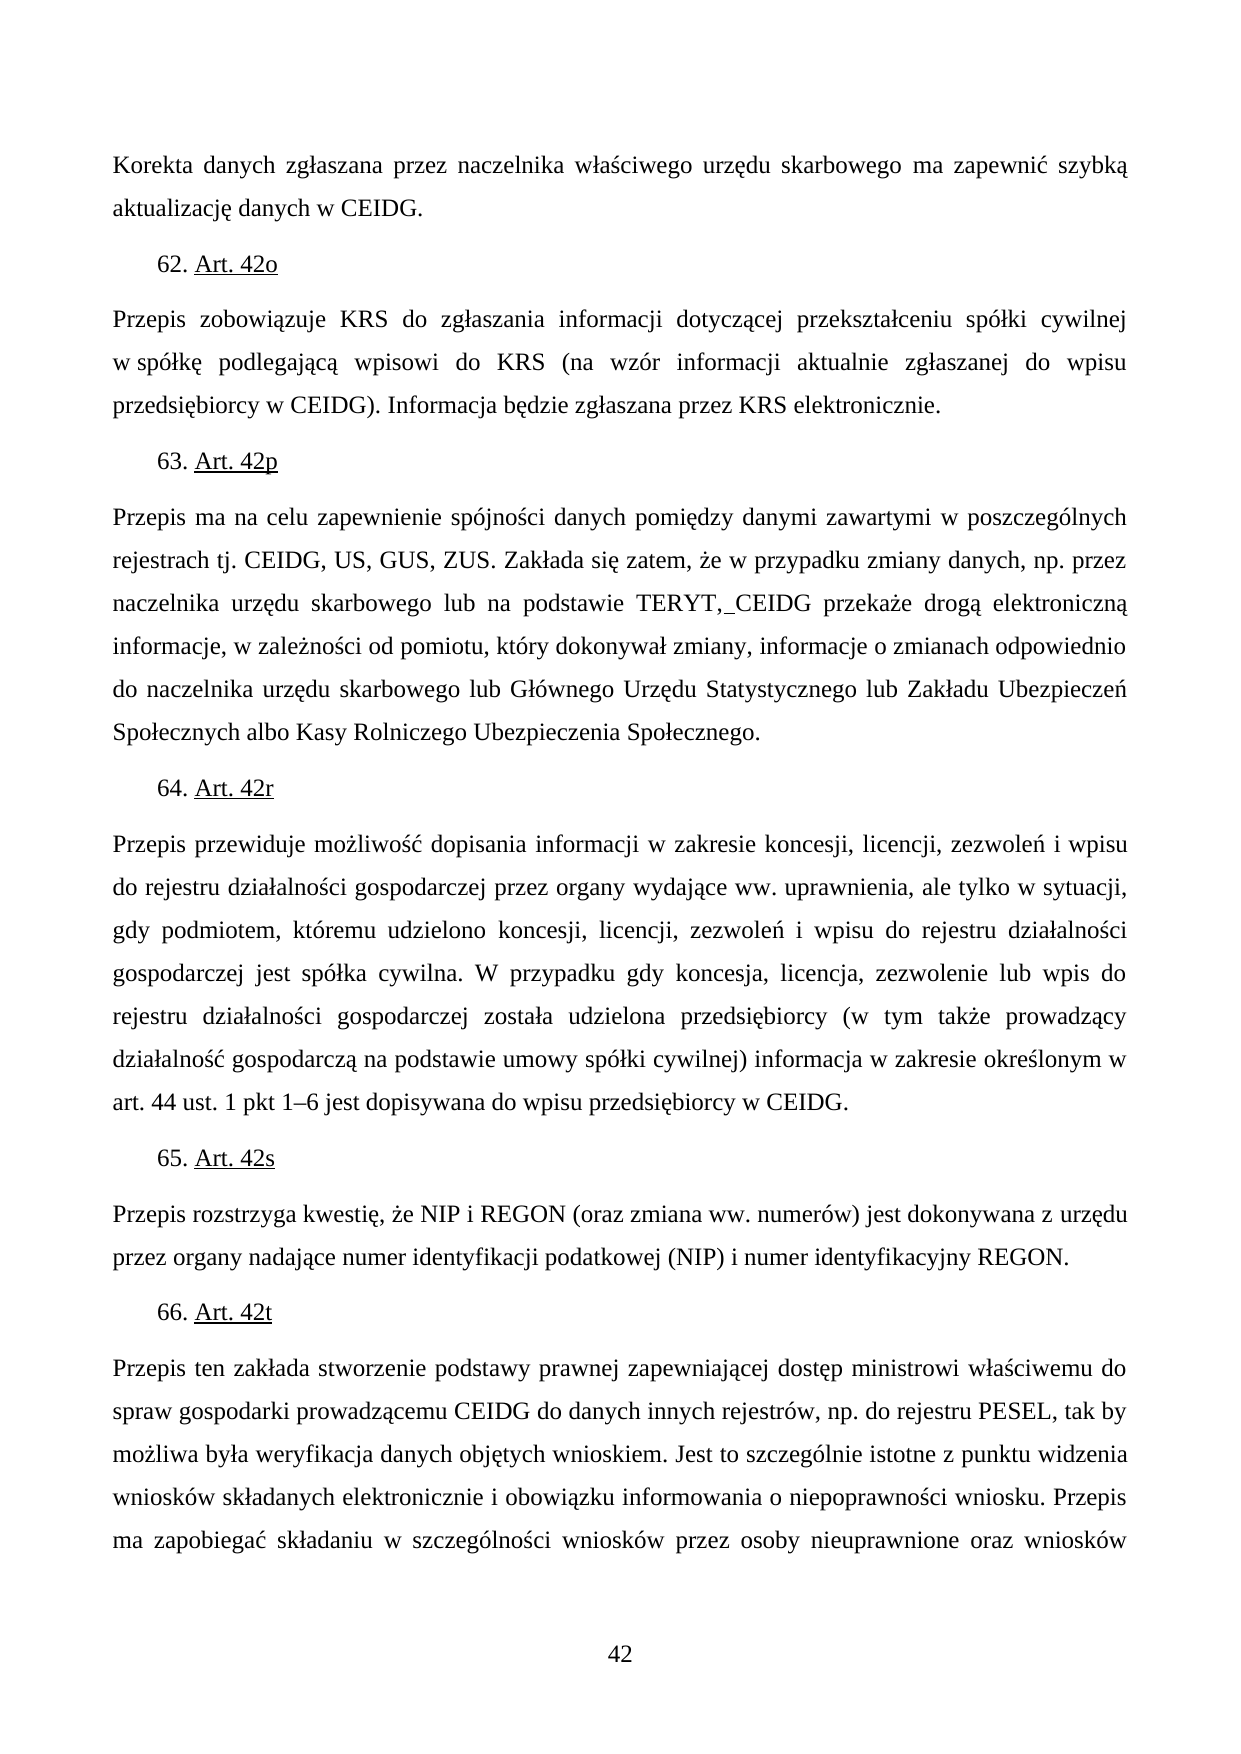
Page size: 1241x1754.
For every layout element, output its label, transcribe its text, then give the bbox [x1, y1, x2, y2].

text Przepis zobowiązuje KRS do zgłaszania informacji dotyczącej przekształceniu spółki cywilnej w spółkę podlegającą wpisowi do KRS (na wzór informacji aktualnie zgłaszanej do wpisu przedsiębiorcy w CEIDG). Informacja będzie zgłaszana przez KRS elektronicznie. [112, 304, 1128, 419]
list Art. 42p [157, 446, 1128, 475]
text Przepis rozstrzyga kwestię, że NIP i REGON (oraz zmiana ww. numerów) jest dokonywana z urzędu przez organy nadające numer identyfikacji podatkowej (NIP) i numer identyfikacyjny REGON. [112, 1199, 1128, 1271]
text Przepis ma na celu zapewnienie spójności danych pomiędzy danymi zawartymi w poszczególnych rejestrach tj. CEIDG, US, GUS, ZUS. Zakłada się zatem, że w przypadku zmiany danych, np. przez naczelnika urzędu skarbowego lub na podstawie TERYT, CEIDG przekaże drogą elektroniczną informacje, w zależności od pomiotu, który dokonywał zmiany, informacje o zmianach odpowiednio do naczelnika urzędu skarbowego lub Głównego Urzędu Statystycznego lub Zakładu Ubezpieczeń Społecznych albo Kasy Rolniczego Ubezpieczenia Społecznego. [112, 502, 1128, 746]
list Art. 42s [157, 1143, 1128, 1172]
list Art. 42o [157, 249, 1128, 277]
text Przepis przewiduje możliwość dopisania informacji w zakresie koncesji, licencji, zezwoleń i wpisu do rejestru działalności gospodarczej przez organy wydające ww. uprawnienia, ale tylko w sytuacji, gdy podmiotem, któremu udzielono koncesji, licencji, zezwoleń i wpisu do rejestru działalności gospodarczej jest spółka cywilna. W przypadku gdy koncesja, licencja, zezwolenie lub wpis do rejestru działalności gospodarczej została udzielona przedsiębiorcy (w tym także prowadzący działalność gospodarczą na podstawie umowy spółki cywilnej) informacja w zakresie określonym w art. 44 ust. 1 pkt 1–6 jest dopisywana do wpisu przedsiębiorcy w CEIDG. [112, 829, 1128, 1116]
list Art. 42r [157, 773, 1128, 802]
list Art. 42t [157, 1297, 1128, 1326]
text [112, 1353, 1128, 1554]
text Korekta danych zgłaszana przez naczelnika właściwego urzędu skarbowego ma zapewnić szybką aktualizację danych w CEIDG. [112, 150, 1128, 222]
